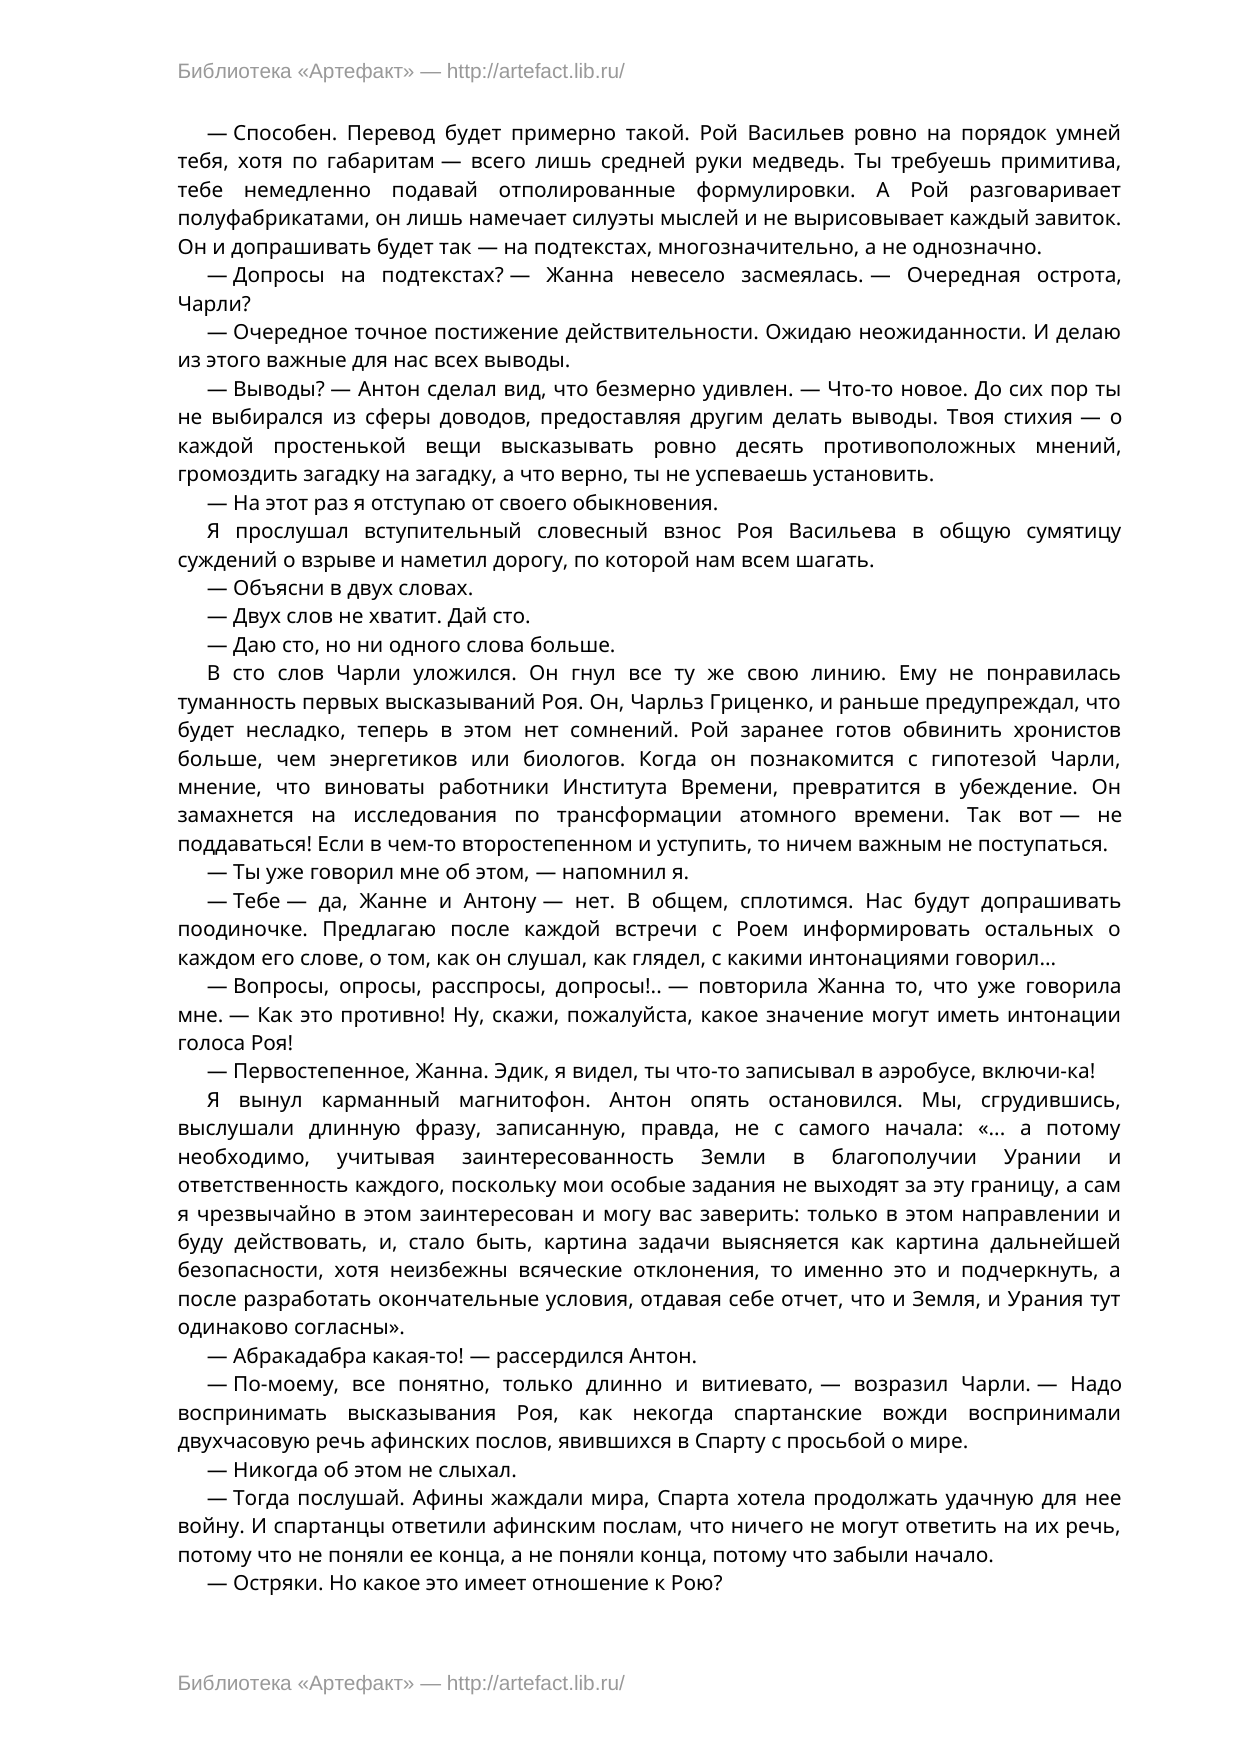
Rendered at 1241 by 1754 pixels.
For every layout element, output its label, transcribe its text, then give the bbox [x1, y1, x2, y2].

text — Ты уже говорил мне об этом, — напомнил я. [177, 857, 1122, 886]
text В сто слов Чарли уложился. Он гнул все ту же свою линию. Ему не понравилась туманность первых высказываний Роя. Он, Чарльз Гриценко, и раньше предупреждал, что будет несладко, теперь в этом нет сомнений. Рой заранее готов обвинить хронистов больше, чем энергетиков или биологов. Когда он познакомится с гипотезой Чарли, мнение, что виноваты работники Института Времени, превратится в убеждение. Он замахнется на исследования по трансформации атомного времени. Так вот — не поддаваться! Если в чем-то второстепенном и уступить, то ничем важным не поступаться. [177, 658, 1122, 857]
text — Вопросы, опросы, расспросы, допросы!.. — повторила Жанна то, что уже говорила мне. — Как это противно! Ну, скажи, пожалуйста, какое значение могут иметь интонации голоса Роя! [177, 971, 1122, 1057]
text — Тогда послушай. Афины жаждали мира, Спарта хотела продолжать удачную для нее войну. И спартанцы ответили афинским послам, что ничего не могут ответить на их речь, потому что не поняли ее конца, а не поняли конца, потому что забыли начало. [177, 1483, 1122, 1568]
text — Выводы? — Антон сделал вид, что безмерно удивлен. — Что-то новое. До сих пор ты не выбирался из сферы доводов, предоставляя другим делать выводы. Твоя стихия — о каждой простенькой вещи высказывать ровно десять противоположных мнений, громоздить загадку на загадку, а что верно, ты не успеваешь установить. [177, 374, 1122, 488]
text — Абракадабра какая-то! — рассердился Антон. [177, 1341, 1122, 1369]
text — По-моему, все понятно, только длинно и витиевато, — возразил Чарли. — Надо воспринимать высказывания Роя, как некогда спартанские вожди воспринимали двухчасовую речь афинских послов, явившихся в Спарту с просьбой о мире. [177, 1369, 1122, 1455]
text — Допросы на подтекстах? — Жанна невесело засмеялась. — Очередная острота, Чарли? [177, 260, 1122, 317]
text Я вынул карманный магнитофон. Антон опять остановился. Мы, сгрудившись, выслушали длинную фразу, записанную, правда, не с самого начала: «... а потому необходимо, учитывая заинтересованность Земли в благополучии Урании и ответственность каждого, поскольку мои особые задания не выходят за эту границу, а сам я чрезвычайно в этом заинтересован и могу вас заверить: только в этом направлении и буду действовать, и, стало быть, картина задачи выясняется как картина дальнейшей безопасности, хотя неизбежны всяческие отклонения, то именно это и подчеркнуть, а после разработать окончательные условия, отдавая себе отчет, что и Земля, и Урания тут одинаково согласны». [177, 1085, 1122, 1341]
text — Двух слов не хватит. Дай сто. [177, 602, 1122, 630]
text — Объясни в двух словах. [177, 573, 1122, 602]
text — Тебе — да, Жанне и Антону — нет. В общем, сплотимся. Нас будут допрашивать поодиночке. Предлагаю после каждой встречи с Роем информировать остальных о каждом его слове, о том, как он слушал, как глядел, с какими интонациями говорил... [177, 886, 1122, 971]
text — Даю сто, но ни одного слова больше. [177, 630, 1122, 658]
text — Очередное точное постижение действительности. Ожидаю неожиданности. И делаю из этого важные для нас всех выводы. [177, 317, 1122, 374]
text — Никогда об этом не слыхал. [177, 1455, 1122, 1483]
text — На этот раз я отступаю от своего обыкновения. [177, 488, 1122, 516]
text — Остряки. Но какое это имеет отношение к Рою? [177, 1568, 1122, 1597]
text — Способен. Перевод будет примерно такой. Рой Васильев ровно на порядок умней тебя, хотя по габаритам — всего лишь средней руки медведь. Ты требуешь примитива, тебе немедленно подавай отполированные формулировки. А Рой разговаривает полуфабрикатами, он лишь намечает силуэты мыслей и не вырисовывает каждый завиток. Он и допрашивать будет так — на подтекстах, многозначительно, а не однозначно. [177, 118, 1122, 260]
text Я прослушал вступительный словесный взнос Роя Васильева в общую сумятицу суждений о взрыве и наметил дорогу, по которой нам всем шагать. [177, 516, 1122, 573]
text — Первостепенное, Жанна. Эдик, я видел, ты что-то записывал в аэробусе, включи-ка! [177, 1057, 1122, 1085]
